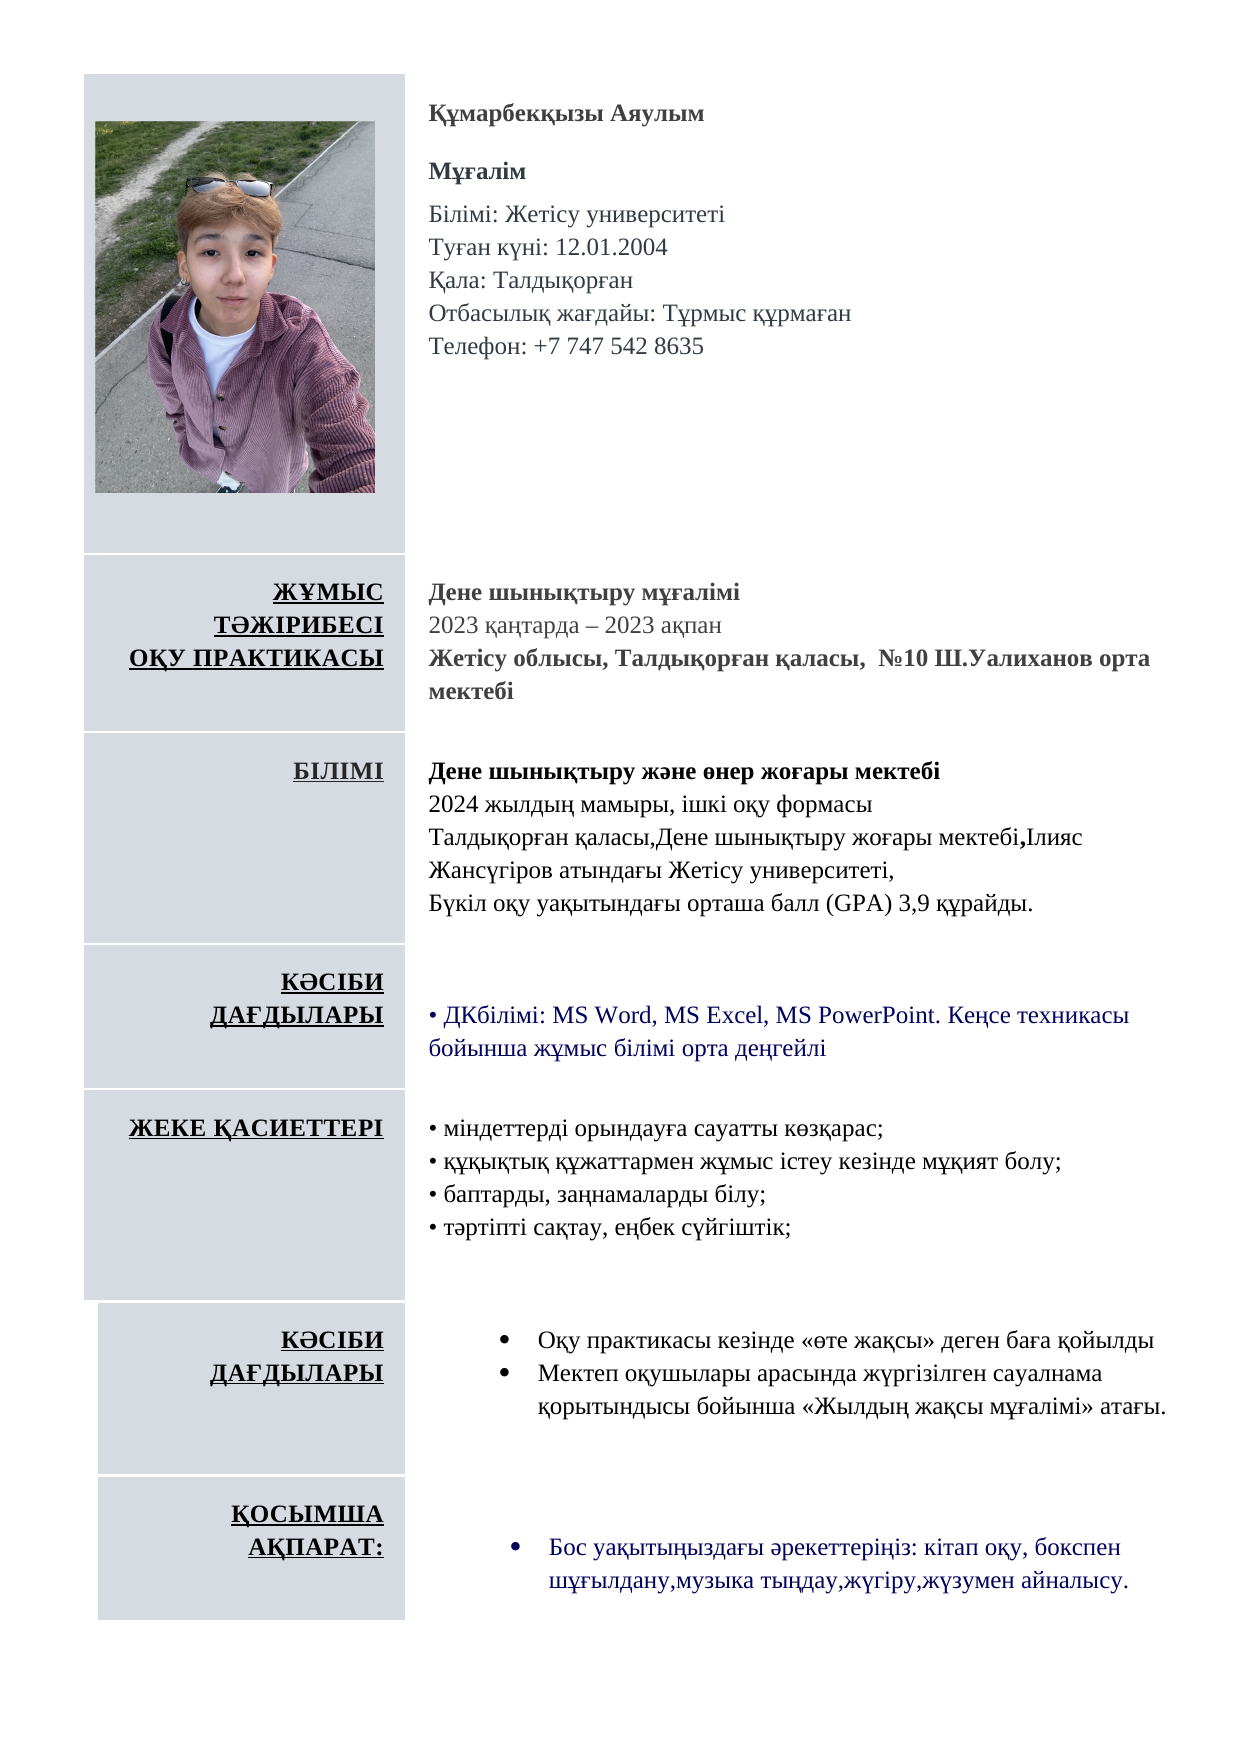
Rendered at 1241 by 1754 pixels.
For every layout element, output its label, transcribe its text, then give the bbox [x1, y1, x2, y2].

table_cell Оқу практикасы кезінде «өте жақсы» деген баға қойылды Мектеп оқушылары арасында жүргізілген сауалнама қорытындысы бойынша «Жылдың жақсы мұғалімі» атағы. [407, 1303, 1206, 1474]
table_cell Дене шынықтыру және өнер жоғары мектебі 2024 жылдың мамыры, ішкі оқу формасы Талдықорған қаласы,Дене шынықтыру жоғары мектебі,Ілияс Жансүгіров атындағы Жетісу университеті, Бүкіл оқу уақытындағы орташа балл (GPA) 3,9 құрайды. [407, 733, 1206, 943]
table_header [84, 74, 405, 553]
table_cell Дене шынықтыру мұғалімі 2023 қаңтарда – 2023 ақпан Жетісу облысы, Талдықорған қаласы, №10 Ш.Уалиханов орта мектебі [407, 555, 1206, 731]
table_cell ҚОСЫМША АҚПАРАТ: [98, 1477, 405, 1620]
table_cell • міндеттерді орындауға сауатты көзқарас; • құқықтық құжаттармен жұмыс істеу кезінде мұқият болу; • баптарды, заңнамаларды білу; • тәртіпті сақтау, еңбек сүйгіштік; [407, 1090, 1206, 1300]
table_cell ЖЕКЕ ҚАСИЕТТЕРІ [84, 1090, 405, 1300]
table_cell • ДКбілімі: MS Word, MS Excel, MS PowerPoint. Кеңсе техникасы бойынша жұмыс білімі орта деңгейлі [407, 945, 1206, 1088]
table_cell КӘСІБИ ДАҒДЫЛАРЫ [84, 945, 405, 1088]
table_cell КӘСІБИ ДАҒДЫЛАРЫ [98, 1303, 405, 1474]
table_cell Бос уақытыңыздағы әрекеттеріңіз: кітап оқу, бокспен шұғылдану,музыка тыңдау,жүгіру,жүзумен айналысу. [407, 1477, 1206, 1620]
table_cell ЖҰМЫС ТӘЖІРИБЕСІ ОҚУ ПРАКТИКАСЫ [84, 555, 405, 731]
table_cell БІЛІМІ [84, 733, 405, 943]
picture [96, 122, 375, 492]
table_header Құмарбекқызы Аяулым Мұғалім Білімі: Жетісу университеті Туған күні: 12.01.2004 Қала: Талдықорған Отбасылық жағдайы: Тұрмыс құрмаған Телефон: +7 747 542 8635 [407, 76, 1206, 553]
